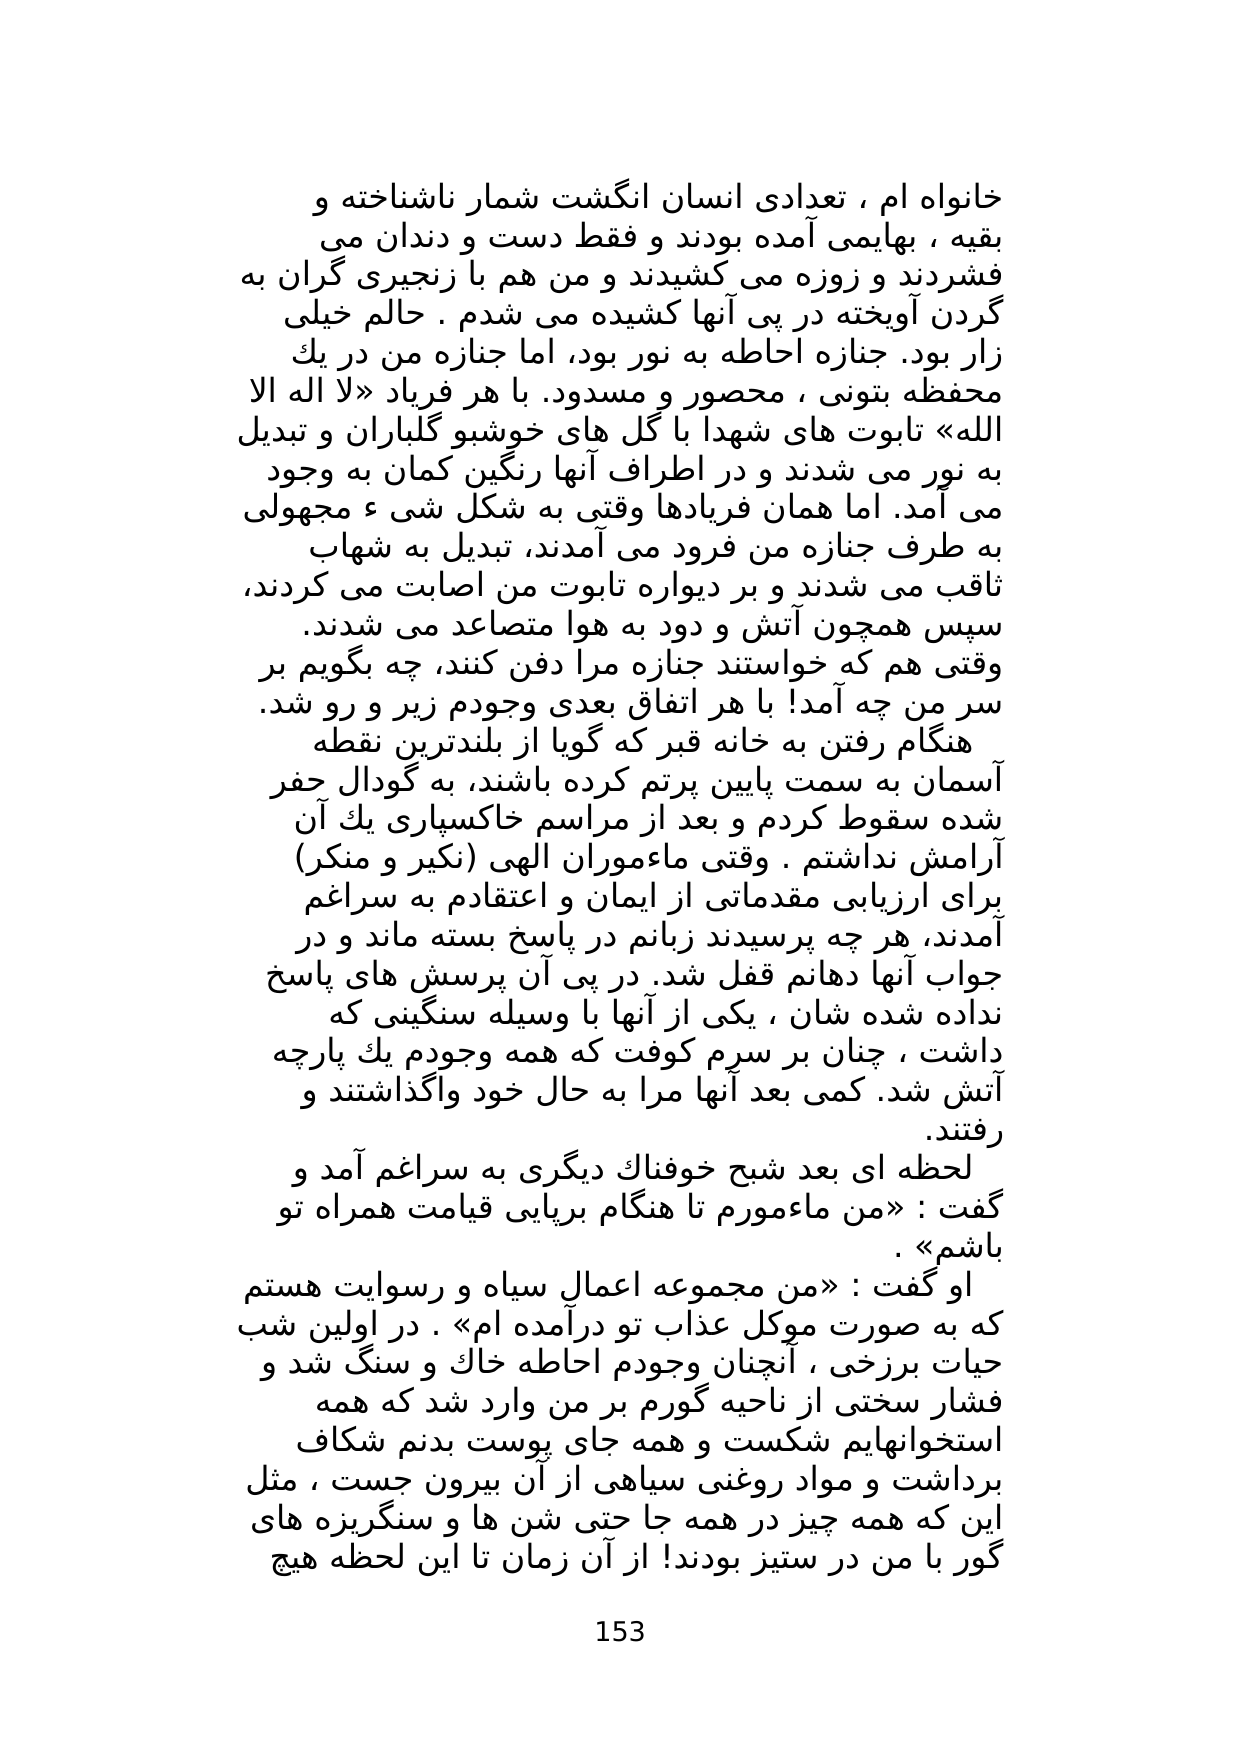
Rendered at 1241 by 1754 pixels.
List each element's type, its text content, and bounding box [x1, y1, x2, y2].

text هنگام رفتن به خانه قبر كه گويا از بلندترين نقطه آسمان به سمت پايين پرتم كرده باشند، به گودال حفر شده سقوط كردم و بعد از مراسم خاكسپارى يك آن آرامش نداشتم . وقتى ماءموران الهى (نكير و منكر) براى ارزيابى مقدماتى از ايمان و اعتقادم به سراغم آمدند، هر چه پرسيدند زبانم در پاسخ بسته ماند و در جواب آنها دهانم قفل شد. در پى آن پرسش هاى پاسخ نداده شده شان ، يكى از آنها با وسيله سنگينى كه داشت ، چنان بر سرم كوفت كه همه وجودم يك پارچه آتش شد. كمى بعد آنها مرا به حال خود واگذاشتند و رفتند. [236, 721, 1004, 1148]
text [236, 1265, 1004, 1576]
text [236, 177, 1004, 721]
text لحظه اى بعد شبح خوفناك ديگرى به سراغم آمد و گفت : «من ماءمورم تا هنگام برپايى قيامت همراه تو باشم» . [236, 1148, 1004, 1265]
